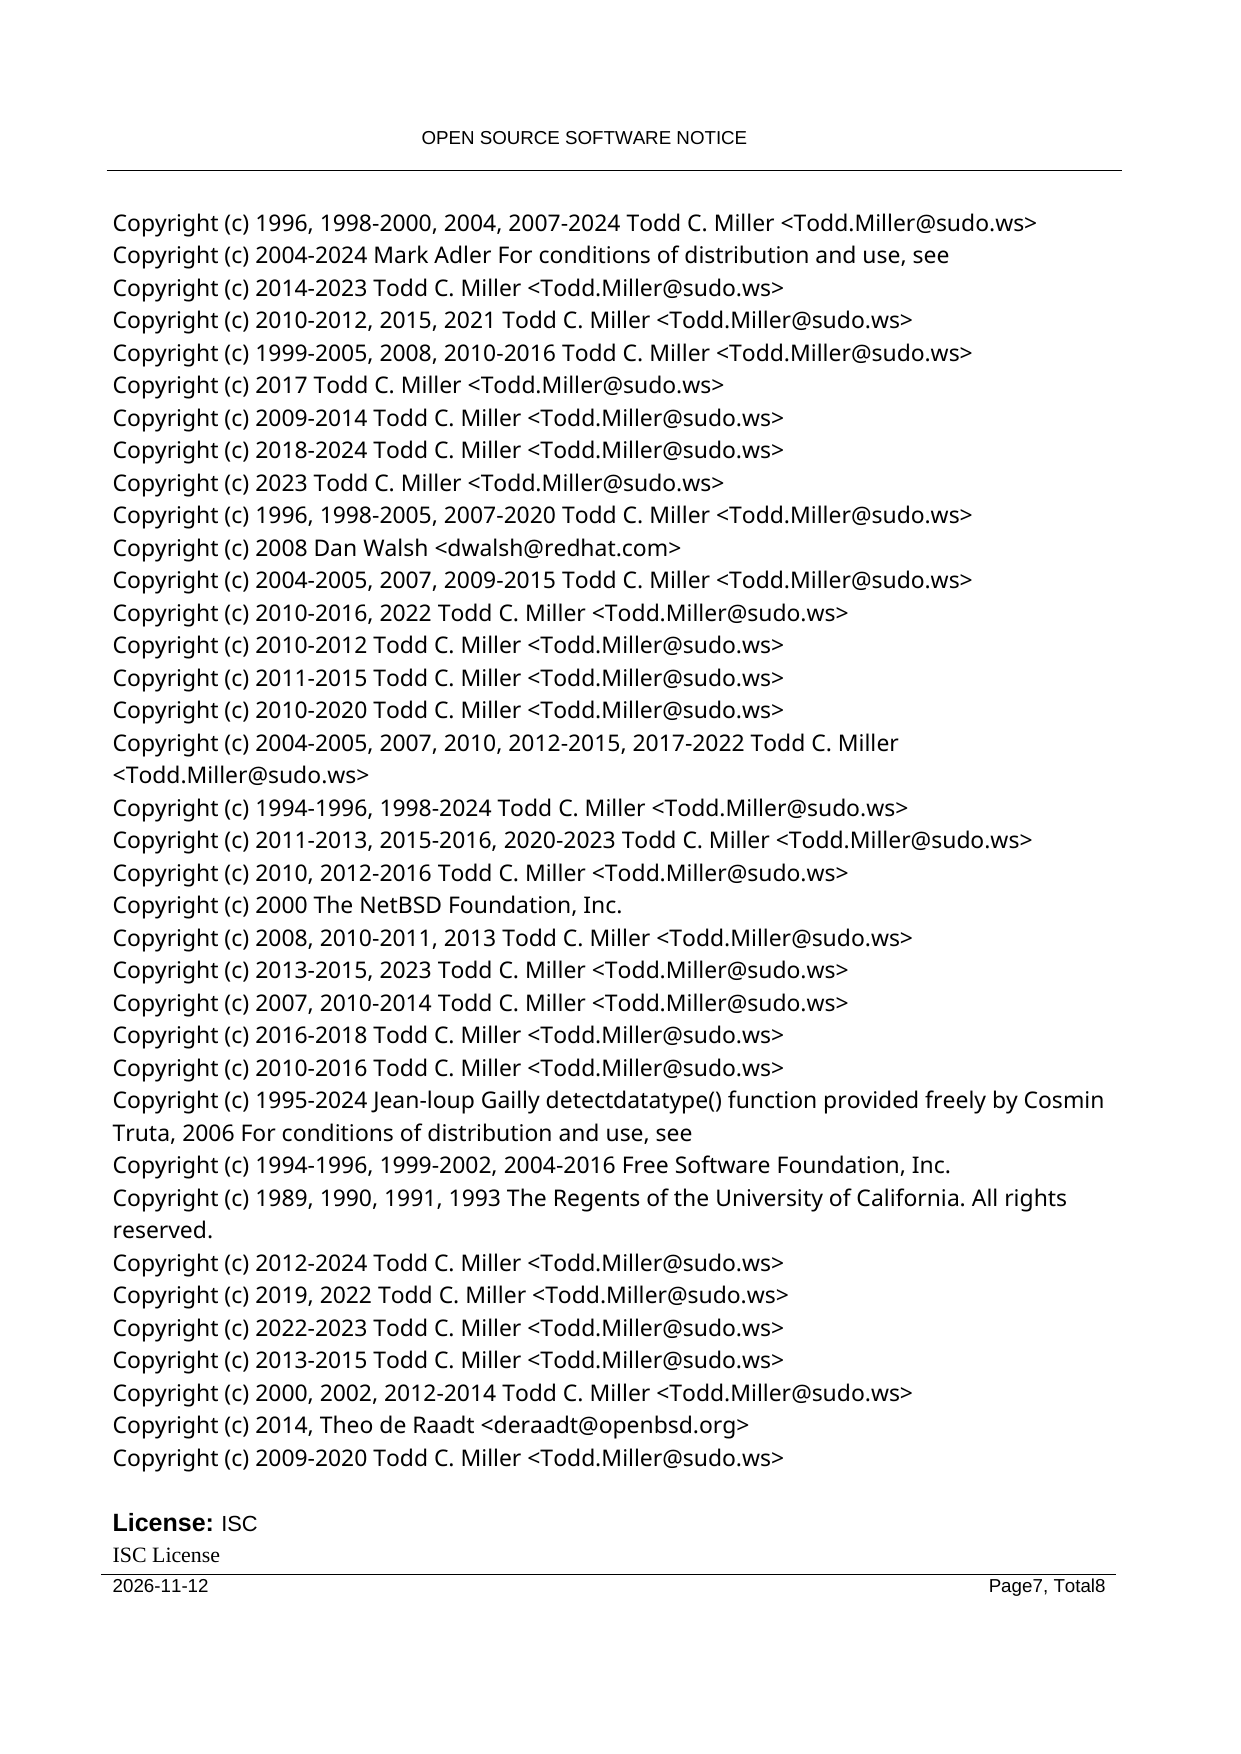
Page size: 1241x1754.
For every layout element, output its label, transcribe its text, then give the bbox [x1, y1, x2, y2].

text License: ISC [112, 1506, 1128, 1539]
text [112, 206, 1128, 1506]
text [112, 1539, 1128, 1571]
